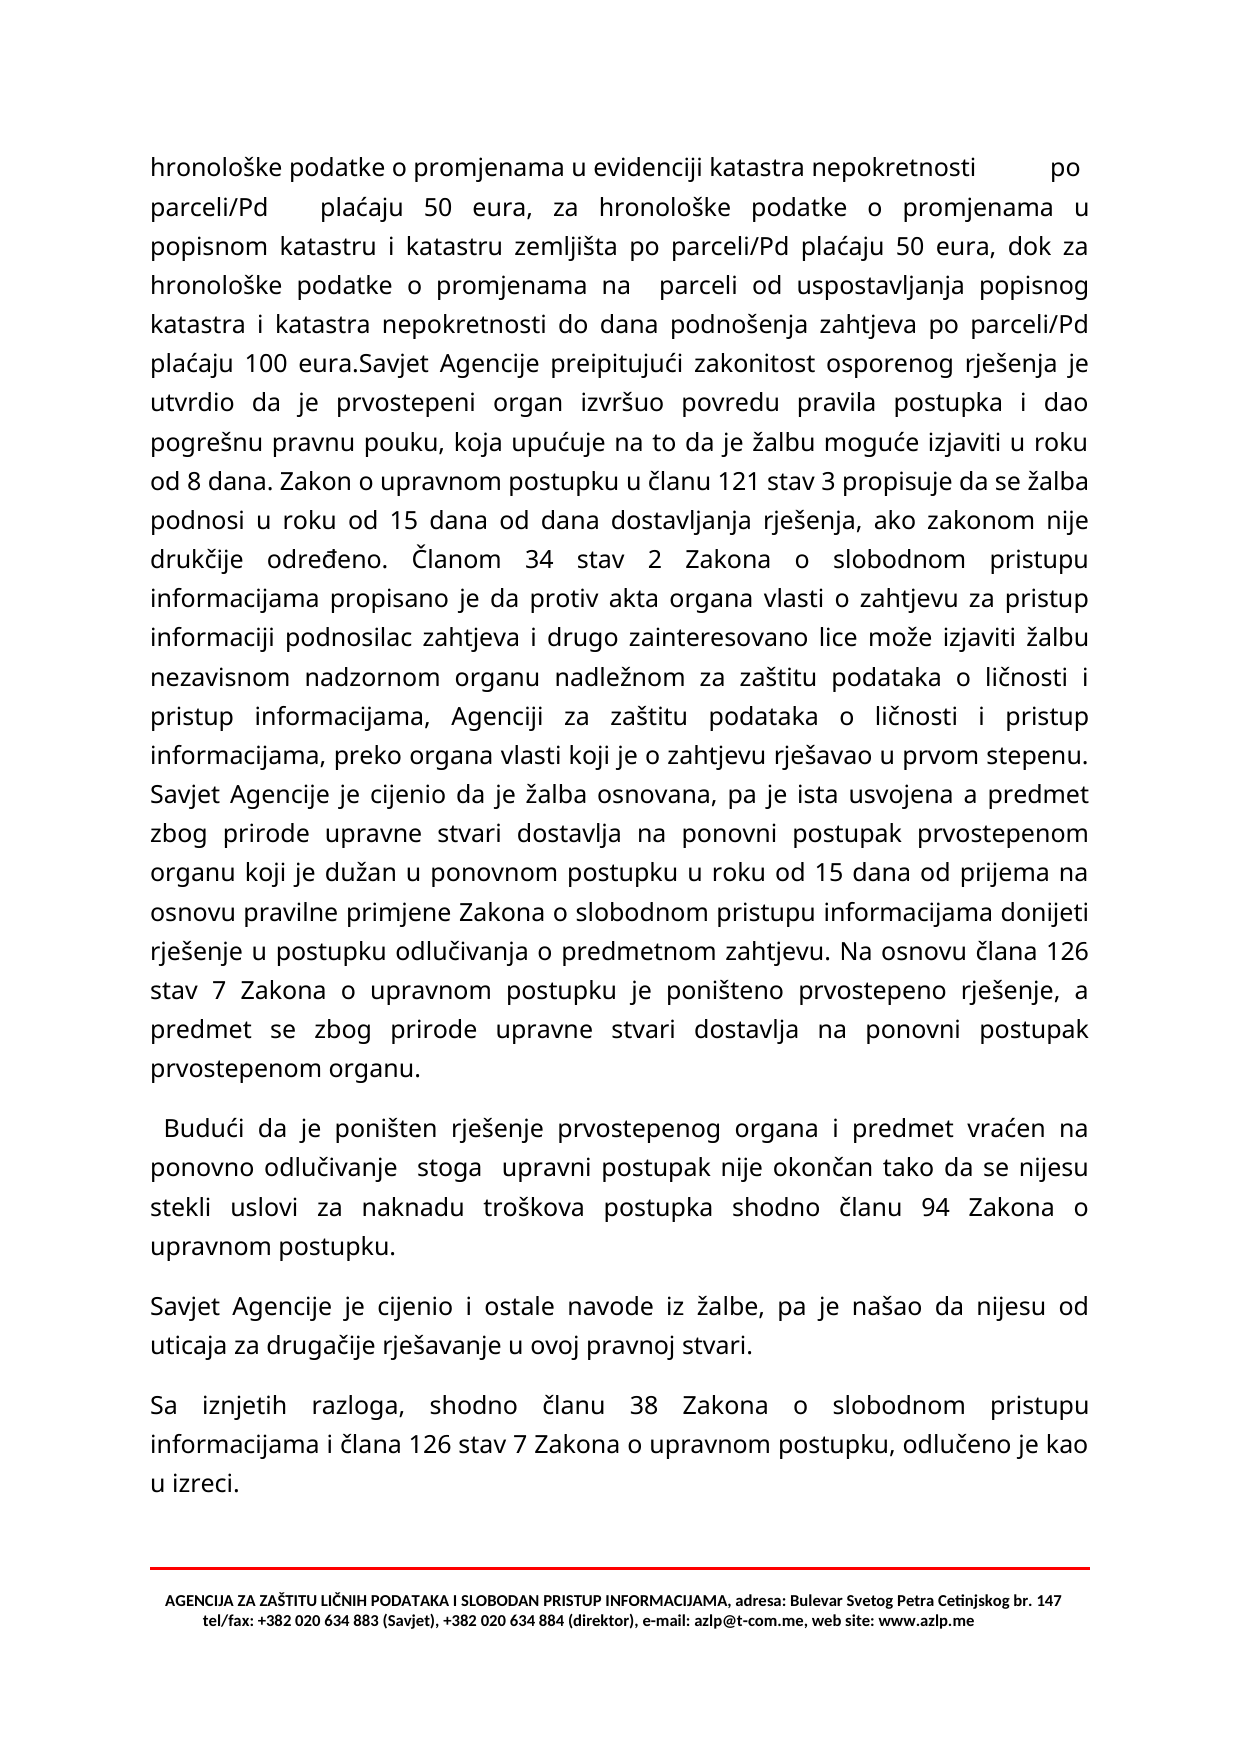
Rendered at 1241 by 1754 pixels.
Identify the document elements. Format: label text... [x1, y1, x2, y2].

text Savjet Agencije je cijenio i ostale navode iz žalbe, pa je našao da nijesu od uticaja za drugačije rješavanje u ovoj pravnoj stvari. [150, 1288, 1090, 1362]
text Sa iznjetih razloga, shodno članu 38 Zakona o slobodnom pristupu informacijama i člana 126 stav 7 Zakona o upravnom postupku, odlučeno je kao u izreci. [150, 1387, 1090, 1500]
text Budući da je poništen rješenje prvostepenog organa i predmet vraćen na ponovno odlučivanje stoga upravni postupak nije okončan tako da se nijesu stekli uslovi za naknadu troškova postupka shodno članu 94 Zakona o upravnom postupku. [150, 1111, 1090, 1262]
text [150, 150, 1090, 1085]
